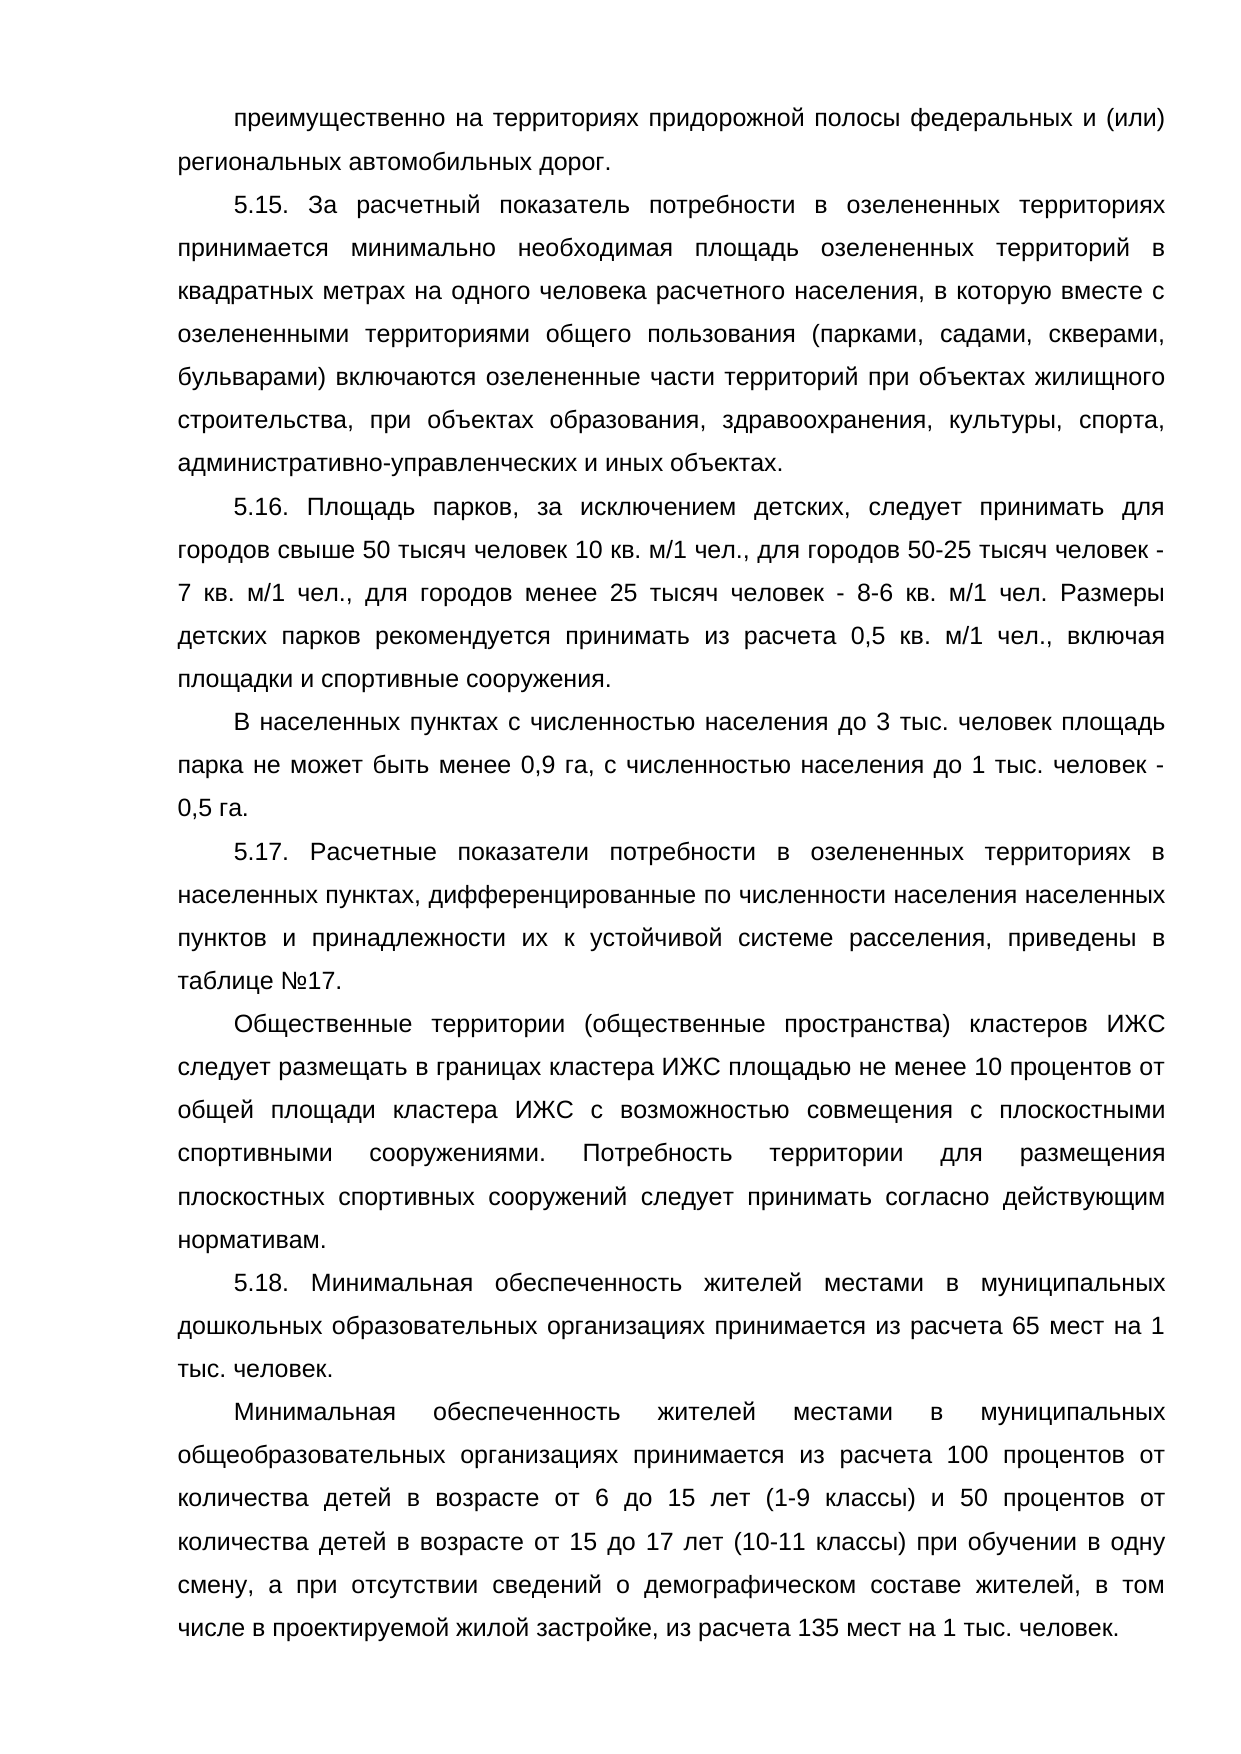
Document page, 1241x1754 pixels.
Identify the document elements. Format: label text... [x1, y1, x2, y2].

text 5.17. Расчетные показатели потребности в озелененных территориях в населенных пунктах, дифференцированные по численности населения населенных пунктов и принадлежности их к устойчивой системе расселения, приведены в таблице №17. [177, 836, 1166, 994]
text 5.18. Минимальная обеспеченность жителей местами в муниципальных дошкольных образовательных организациях принимается из расчета 65 мест на 1 тыс. человек. [177, 1268, 1166, 1383]
text Минимальная обеспеченность жителей местами в муниципальных общеобразовательных организациях принимается из расчета 100 процентов от количества детей в возрасте от 6 до 15 лет (1-9 классы) и 50 процентов от количества детей в возрасте от 15 до 17 лет (10-11 классы) при обучении в одну смену, а при отсутствии сведений о демографическом составе жителей, в том числе в проектируемой жилой застройке, из расчета 135 мест на 1 тыс. человек. [177, 1397, 1166, 1641]
text 5.16. Площадь парков, за исключением детских, следует принимать для городов свыше 50 тысяч человек 10 кв. м/1 чел., для городов 50-25 тысяч человек - 7 кв. м/1 чел., для городов менее 25 тысяч человек - 8-6 кв. м/1 чел. Размеры детских парков рекомендуется принимать из расчета 0,5 кв. м/1 чел., включая площадки и спортивные сооружения. [177, 491, 1166, 693]
text преимущественно на территориях придорожной полосы федеральных и (или) региональных автомобильных дорог. [177, 103, 1166, 175]
text Общественные территории (общественные пространства) кластеров ИЖС следует размещать в границах кластера ИЖС площадью не менее 10 процентов от общей площади кластера ИЖС с возможностью совмещения с плоскостными спортивными сооружениями. Потребность территории для размещения плоскостных спортивных сооружений следует принимать согласно действующим нормативам. [177, 1009, 1166, 1253]
text В населенных пунктах с численностью населения до 3 тыс. человек площадь парка не может быть менее 0,9 га, с численностью населения до 1 тыс. человек - 0,5 га. [177, 707, 1166, 822]
text 5.15. За расчетный показатель потребности в озелененных территориях принимается минимально необходимая площадь озелененных территорий в квадратных метрах на одного человека расчетного населения, в которую вместе с озелененными территориями общего пользования (парками, садами, скверами, бульварами) включаются озелененные части территорий при объектах жилищного строительства, при объектах образования, здравоохранения, культуры, спорта, административно-управленческих и иных объектах. [177, 189, 1166, 477]
